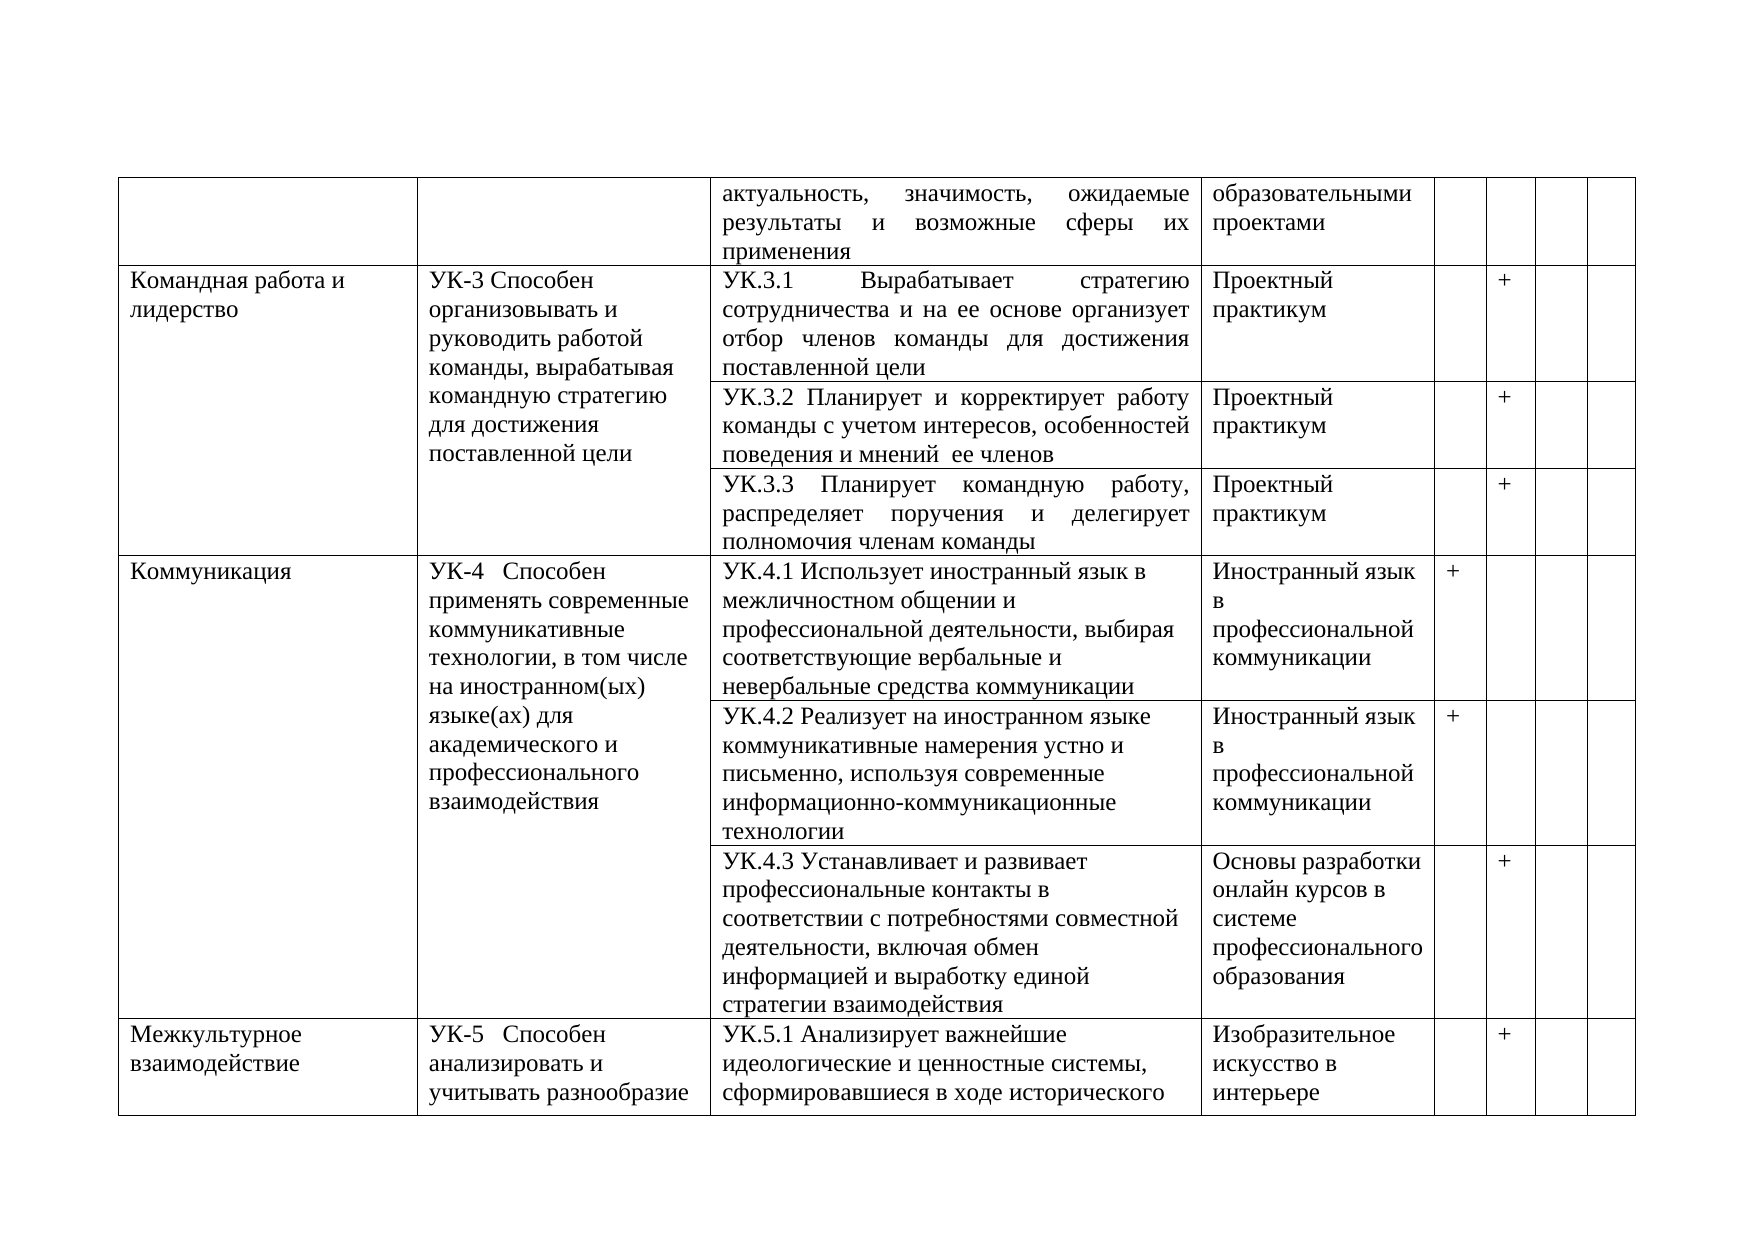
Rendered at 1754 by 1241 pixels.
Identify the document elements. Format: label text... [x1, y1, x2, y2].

table_cell + [1487, 469, 1535, 555]
table_cell [1588, 1019, 1635, 1115]
table_cell [1588, 701, 1635, 845]
table_cell [1487, 556, 1535, 700]
table_cell [1536, 556, 1587, 700]
table_cell + [1487, 1019, 1535, 1115]
table_cell + [1435, 556, 1486, 700]
table_cell [1536, 846, 1587, 1018]
table_cell [1435, 469, 1486, 555]
table_cell [1536, 266, 1587, 381]
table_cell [119, 1019, 417, 1115]
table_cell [1202, 178, 1434, 264]
table_cell [1487, 701, 1535, 845]
table_cell [1588, 469, 1635, 555]
table_cell УК.4.3 Устанавливает и развивает профессиональные контакты в соответствии с потребностями совместной деятельности, включая обмен информацией и выработку единой стратегии взаимодействия [711, 846, 1201, 1018]
table_cell Иностранный язык в профессиональной коммуникации [1202, 701, 1434, 845]
table_cell [1588, 266, 1635, 381]
table_cell Коммуникация [119, 556, 417, 1018]
table_cell УК.3.3 Планирует командную работу, распределяет поручения и делегирует полномочия членам команды [711, 469, 1201, 555]
table_cell [1536, 382, 1587, 468]
table_cell [1588, 382, 1635, 468]
table_cell + [1435, 701, 1486, 845]
table_cell [1435, 1019, 1486, 1115]
table_cell + [1487, 846, 1535, 1018]
table_cell УК-3 Способен организовывать и руководить работой команды, вырабатывая командную стратегию для достижения поставленной цели [418, 266, 710, 555]
table_cell УК.3.1 Вырабатывает стратегию сотрудничества и на ее основе организует отбор членов команды для достижения поставленной цели [711, 266, 1201, 381]
table_cell + [1487, 178, 1535, 264]
table_cell УК-4 Способен применять современные коммуникативные технологии, в том числе на иностранном(ых) языке(ах) для академического и профессионального взаимодействия [418, 556, 710, 1018]
table_cell [1536, 1019, 1587, 1115]
table_cell Проектный практикум [1202, 469, 1434, 555]
table_cell [1435, 382, 1486, 468]
table_cell Проектный практикум [1202, 266, 1434, 381]
table_cell УК.3.2 Планирует и корректирует работу команды с учетом интересов, особенностей поведения и мнений ее членов [711, 382, 1201, 468]
table_cell УК.4.2 Реализует на иностранном языке коммуникативные намерения устно и письменно, используя современные информационно-коммуникационные технологии [711, 701, 1201, 845]
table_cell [418, 1019, 710, 1115]
table_cell [1536, 469, 1587, 555]
table_cell + [1487, 382, 1535, 468]
table_cell [1435, 846, 1486, 1018]
table_cell Изобразительное искусство в интерьере [1202, 1019, 1434, 1115]
table_cell [1588, 846, 1635, 1018]
table_cell [1588, 178, 1635, 264]
table_cell [1435, 266, 1486, 381]
table_cell Основы разработки онлайн курсов в системе профессионального образования [1202, 846, 1434, 1018]
table_cell Проектный практикум [1202, 382, 1434, 468]
table_cell [1588, 556, 1635, 700]
table_cell [1536, 178, 1587, 264]
table_cell [1536, 701, 1587, 845]
table_cell Иностранный язык в профессиональной коммуникации [1202, 556, 1434, 700]
table_cell + [1487, 266, 1535, 381]
table_cell [1435, 178, 1486, 264]
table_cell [711, 1019, 1201, 1115]
table_cell УК.4.1 Использует иностранный язык в межличностном общении и профессиональной деятельности, выбирая соответствующие вербальные и невербальные средства коммуникации [711, 556, 1201, 700]
table_cell Командная работа и лидерство [119, 266, 417, 555]
